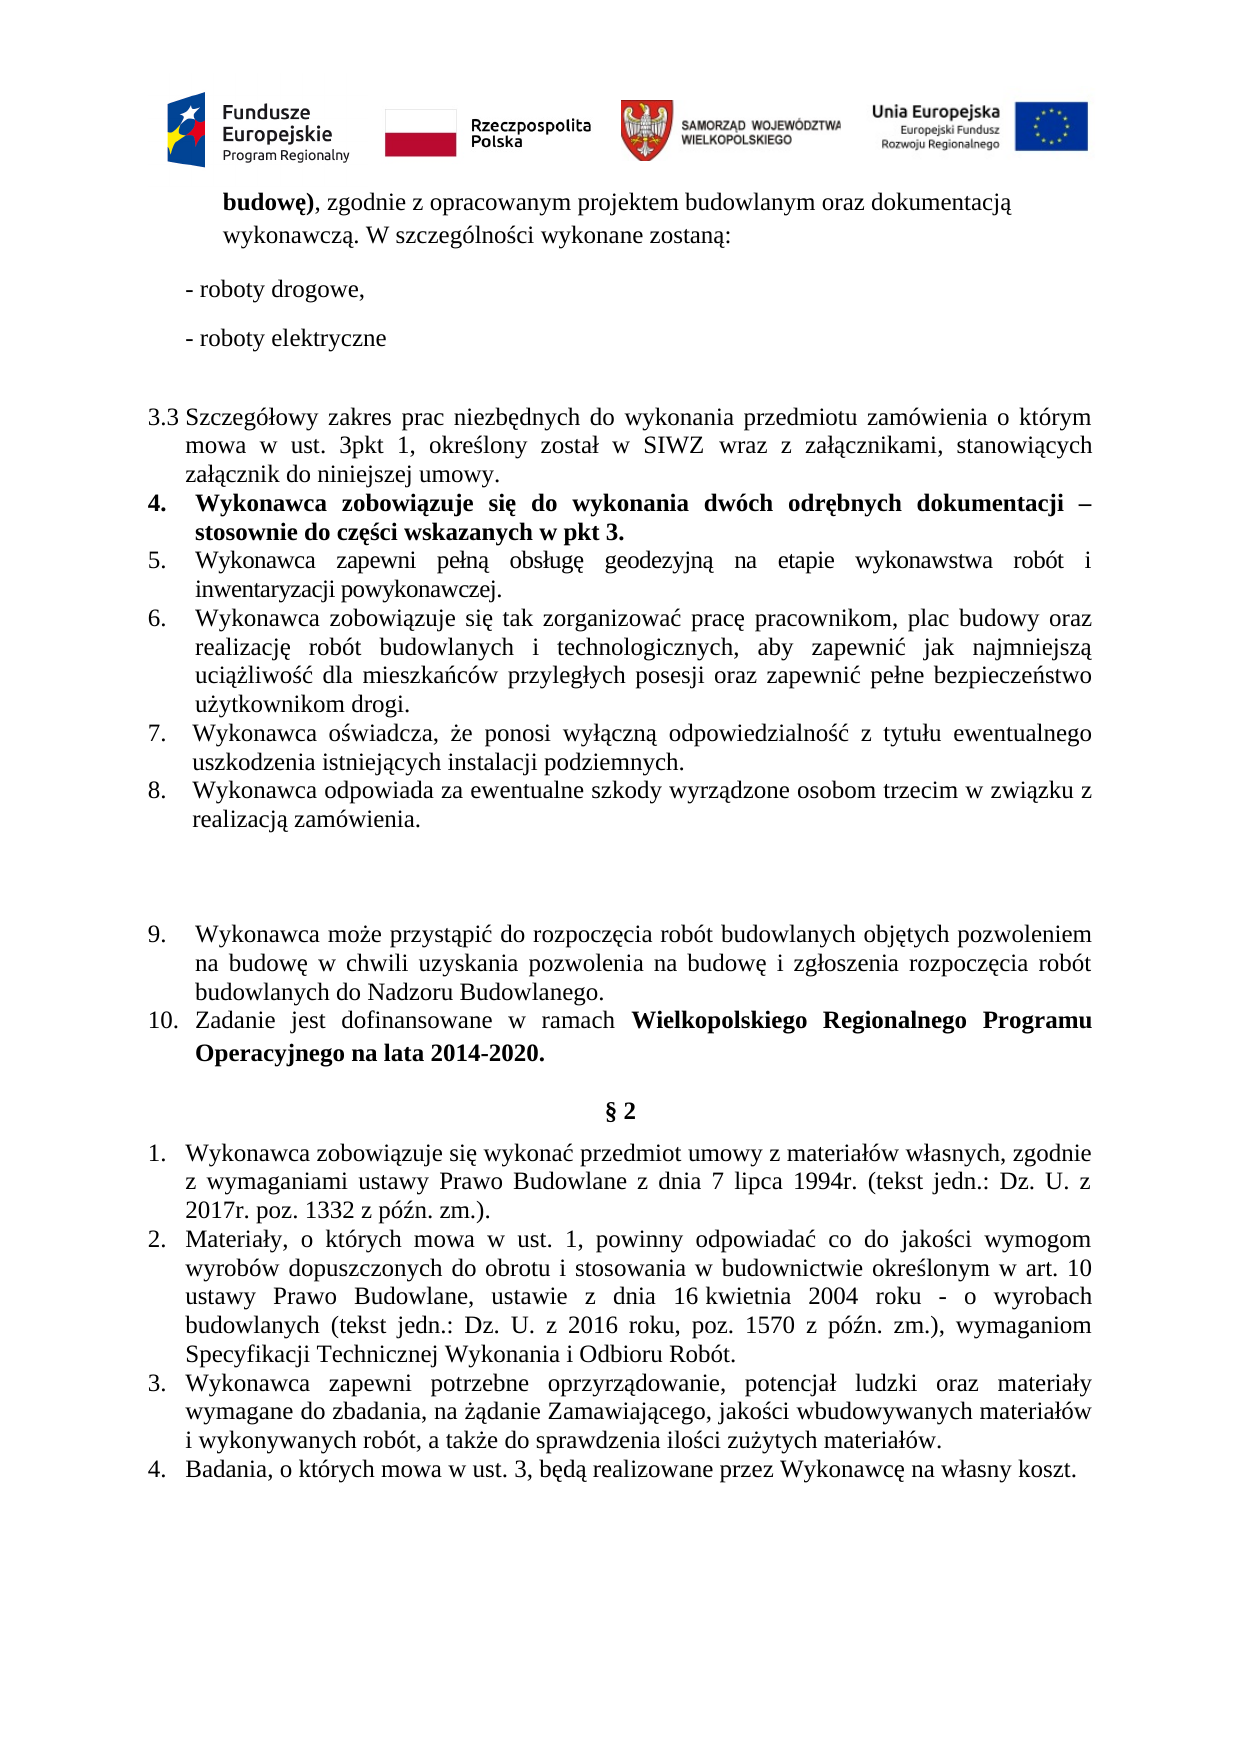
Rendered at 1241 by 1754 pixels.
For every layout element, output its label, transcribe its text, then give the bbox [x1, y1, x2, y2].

list Materiały, o których mowa w ust. 1, powinny odpowiadać co do jakości wymogom wyrobów dopuszczonych do obrotu i stosowania w budownictwie określonym w art. 10 ustawy Prawo Budowlane, ustawie z dnia 16 kwietnia 2004 roku - o wyrobach budowlanych (tekst jedn.: Dz. U. z 2016 roku, poz. 1570 z późn. zm.), wymaganiom Specyfikacji Technicznej Wykonania i Odbioru Robót. [148, 1224, 1093, 1368]
list Wykonawca może przystąpić do rozpoczęcia robót budowlanych objętych pozwoleniem na budowę w chwili uzyskania pozwolenia na budowę i zgłoszenia rozpoczęcia robót budowlanych do Nadzoru Budowlanego. [148, 919, 1093, 1005]
list - roboty drogowe, [185, 274, 1093, 302]
picture [147, 73, 604, 187]
list Zadanie jest dofinansowane w ramach Wielkopolskiego Regionalnego Programu Operacyjnego na lata 2014-2020. [148, 1005, 1093, 1067]
list Wykonawca zobowiązuje się tak zorganizować pracę pracownikom, plac budowy oraz realizację robót budowlanych i technologicznych, aby zapewnić jak najmniejszą uciążliwość dla mieszkańców przyległych posesji oraz zapewnić pełne bezpieczeństwo użytkownikom drogi. [148, 603, 1093, 718]
list Wykonawca oświadcza, że ponosi wyłączną odpowiedzialność z tytułu ewentualnego uszkodzenia istniejących instalacji podziemnych. [148, 718, 1093, 775]
list - roboty elektryczne [185, 323, 1093, 352]
picture [618, 100, 841, 160]
list Wykonawca zapewni pełną obsługę geodezyjną na etapie wykonawstwa robót i inwentaryzacji powykonawczej. [148, 545, 1093, 603]
list Szczegółowy zakres prac niezbędnych do wykonania przedmiotu zamówienia o którym mowa w ust. 3pkt 1, określony został w SIWZ wraz z załącznikami, stanowiących załącznik do niniejszej umowy. [148, 402, 1093, 488]
picture [857, 86, 1101, 165]
list Wykonawca odpowiada za ewentualne szkody wyrządzone osobom trzecim w związku z realizacją zamówienia. [148, 775, 1093, 833]
list Wykonawca zobowiązuje się do wykonania dwóch odrębnych dokumentacji – stosownie do części wskazanych w pkt 3. [148, 488, 1093, 545]
text § 2 [148, 1096, 1093, 1125]
list Wykonawca zapewni potrzebne oprzyrządowanie, potencjał ludzki oraz materiały wymagane do zbadania, na żądanie Zamawiającego, jakości wbudowywanych materiałów i wykonywanych robót, a także do sprawdzenia ilości zużytych materiałów. [148, 1368, 1093, 1454]
list Badania, o których mowa w ust. 3, będą realizowane przez Wykonawcę na własny koszt. [148, 1454, 1093, 1483]
list Wykonawca zobowiązuje się wykonać przedmiot umowy z materiałów własnych, zgodnie z wymaganiami ustawy Prawo Budowlane z dnia 7 lipca 1994r. (tekst jedn.: Dz. U. z 2017r. poz. 1332 z późn. zm.). [148, 1138, 1093, 1224]
